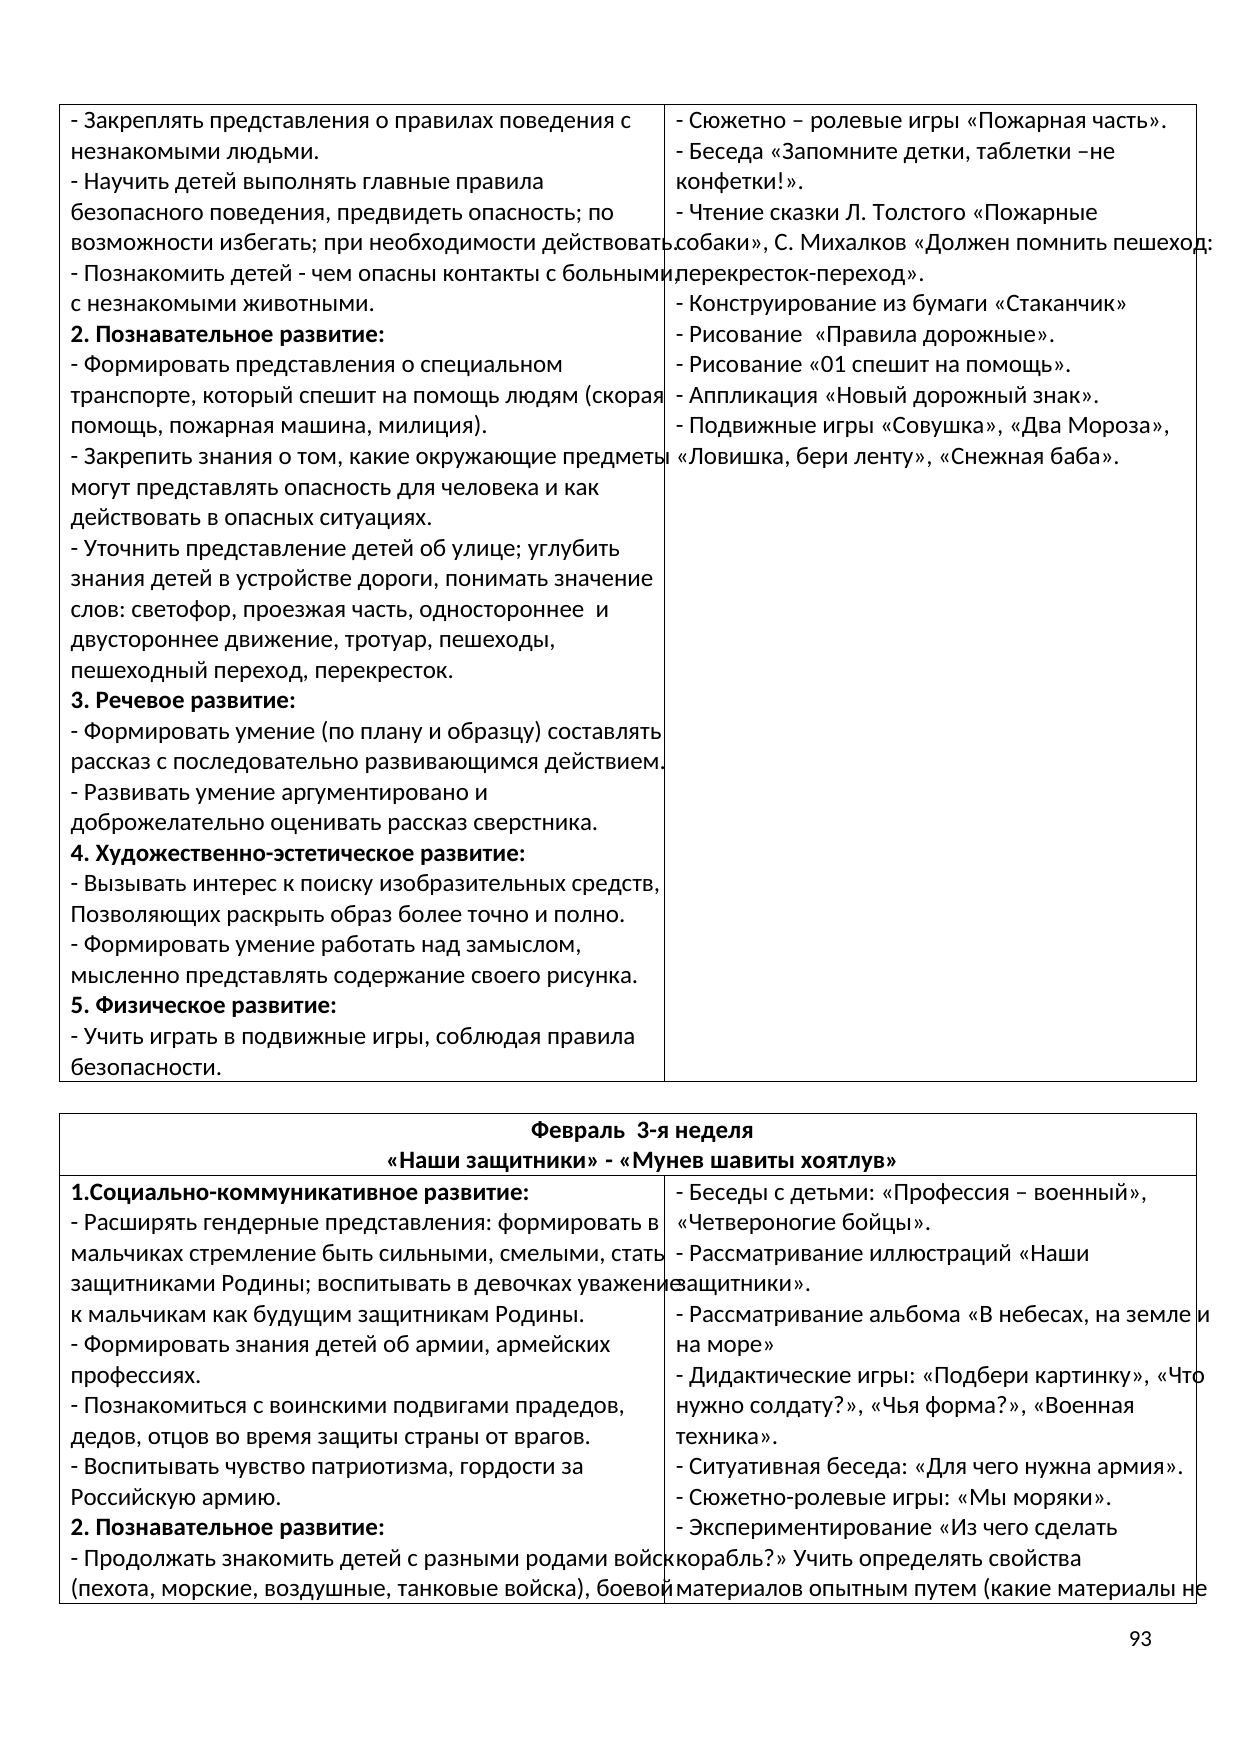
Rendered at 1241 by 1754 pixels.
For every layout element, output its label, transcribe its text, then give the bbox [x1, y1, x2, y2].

table_header Февраль 3-я неделя «Наши защитники» - «Мунев шавиты хоятлув» [60, 1114, 1196, 1175]
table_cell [60, 1176, 664, 1603]
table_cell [665, 105, 1196, 1081]
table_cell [60, 105, 664, 1081]
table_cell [665, 1176, 1196, 1603]
